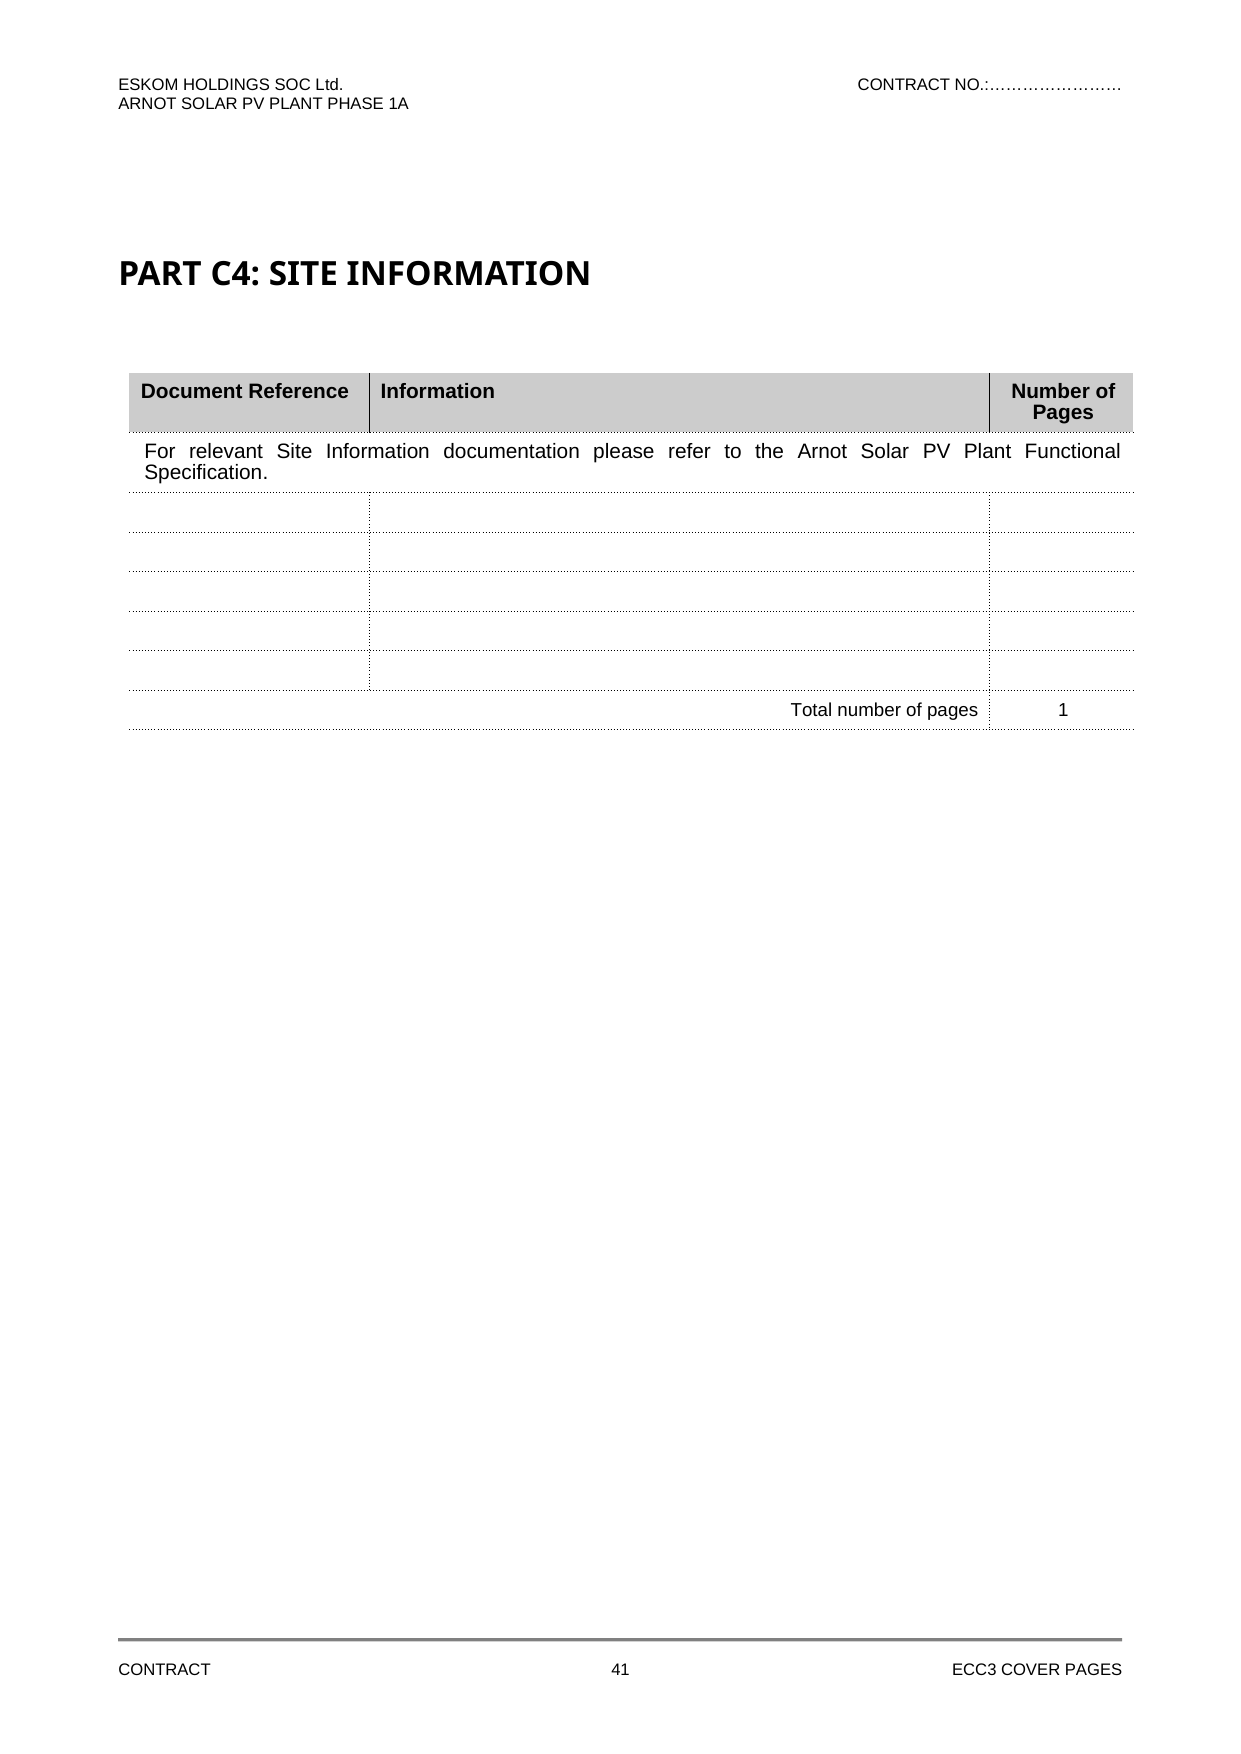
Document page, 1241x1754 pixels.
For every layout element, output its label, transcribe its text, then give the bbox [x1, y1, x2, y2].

table_cell [369, 492, 989, 532]
table_cell [989, 492, 1133, 532]
table_cell [369, 650, 989, 690]
table_cell [129, 532, 369, 571]
table_cell [989, 532, 1133, 571]
table_cell [989, 611, 1133, 650]
text Part C4: Site Information [118, 249, 1122, 295]
table_cell [989, 571, 1133, 611]
table_header Number of Pages [990, 373, 1133, 432]
table_cell For relevant Site Information documentation please refer to the Arnot Solar PV Plant Functional Specification. [129, 432, 1133, 492]
table_cell [369, 532, 989, 571]
table_header Information [370, 373, 989, 432]
table_cell [369, 571, 989, 611]
table_cell [129, 492, 369, 532]
table_cell [989, 650, 1133, 690]
table_cell [129, 611, 369, 650]
table_cell Total number of pages [129, 690, 989, 729]
table_cell [369, 611, 989, 650]
table_cell [129, 571, 369, 611]
table_cell 1 [989, 690, 1133, 729]
table_cell [129, 650, 369, 690]
table_header Document Reference [129, 373, 369, 432]
